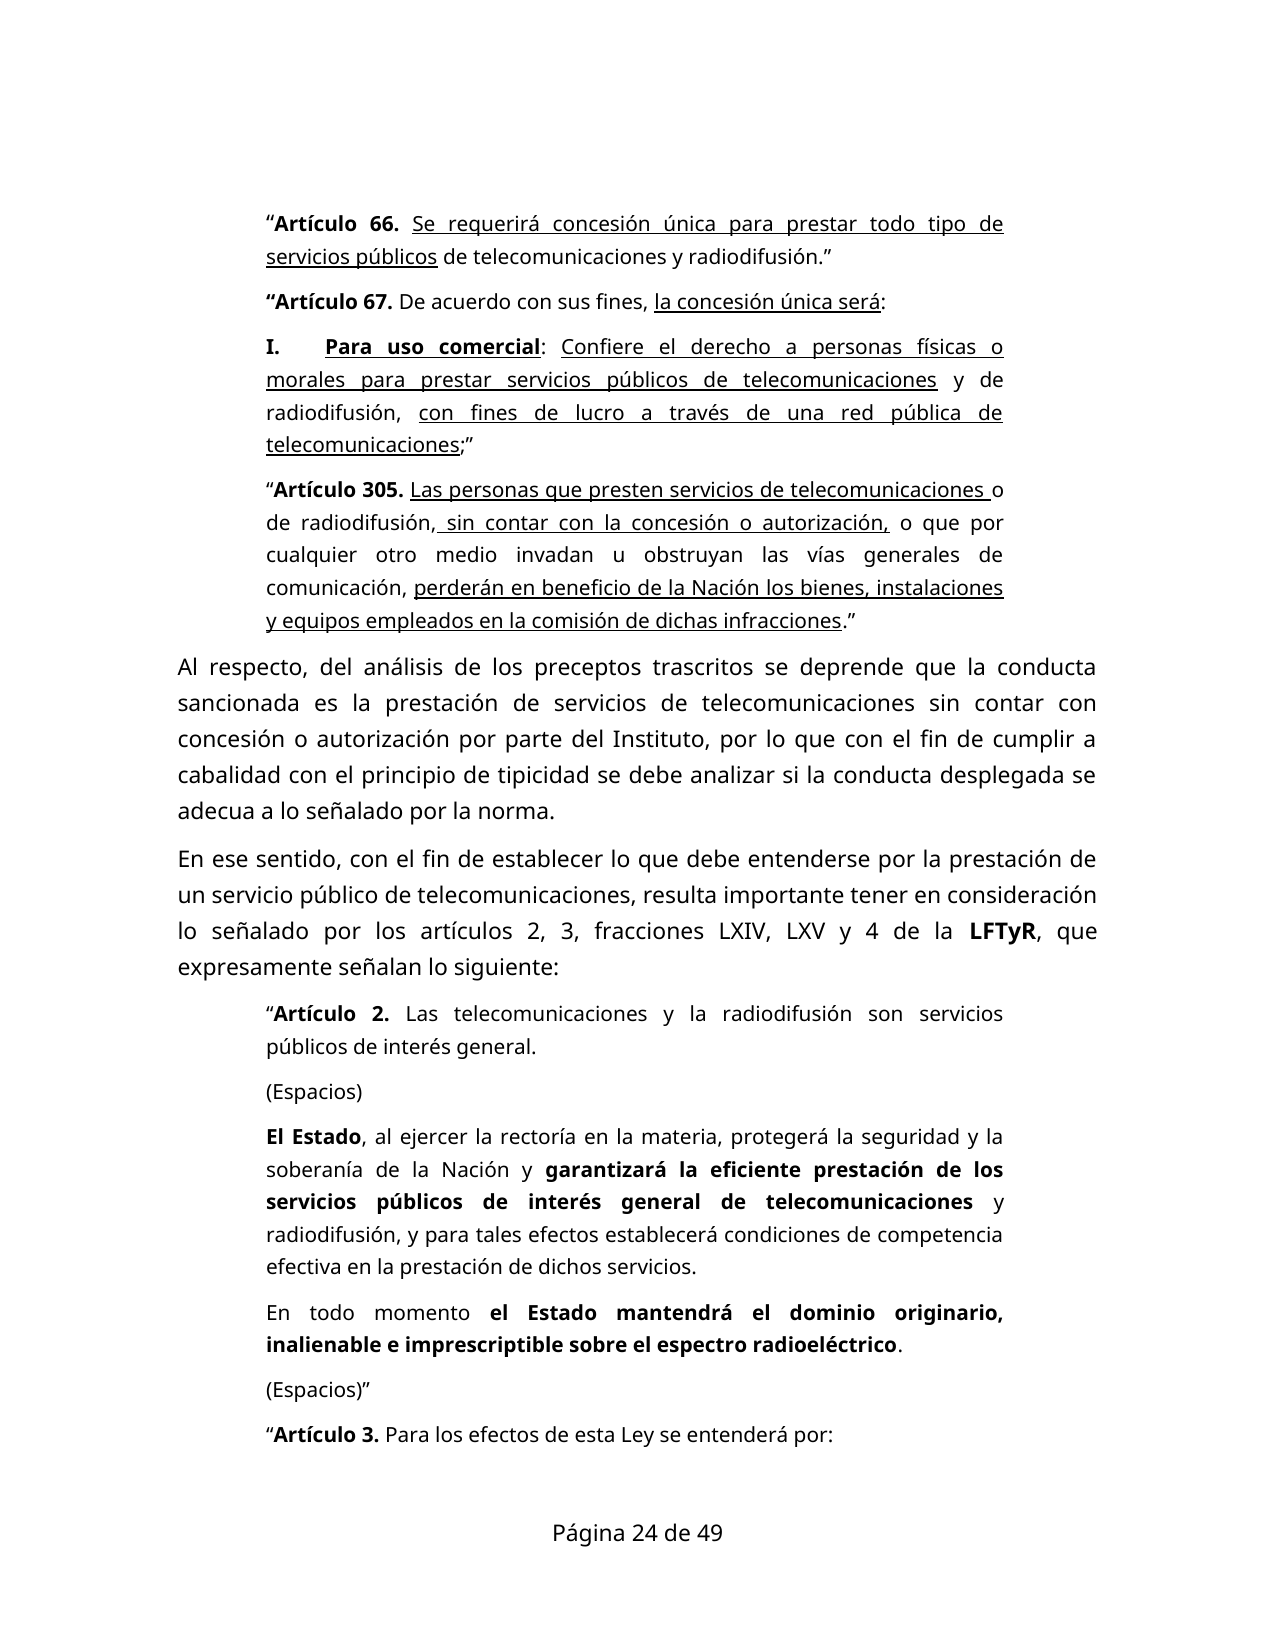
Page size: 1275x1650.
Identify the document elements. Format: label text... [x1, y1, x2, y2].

text “Artículo 3. Para los efectos de esta Ley se entenderá por: [266, 1420, 1004, 1449]
text “Artículo 67. De acuerdo con sus fines, la concesión única será: [266, 287, 1004, 316]
list “Artículo 305. Las personas que presten servicios de telecomunicaciones o de radiodifusión, sin contar con la concesión o autorización, o que por cualquier otro medio invadan u obstruyan las vías generales de comunicación, perderán en beneficio de la Nación los bienes, instalaciones y equipos empleados en la comisión de dichas infracciones.” [266, 475, 1004, 634]
text (Espacios)” [266, 1375, 1004, 1404]
text I. Para uso comercial: Confiere el derecho a personas físicas o morales para prestar servicios públicos de telecomunicaciones y de radiodifusión, con fines de lucro a través de una red pública de telecomunicaciones;” [266, 332, 1004, 459]
list “Artículo 66. Se requerirá concesión única para prestar todo tipo de servicios públicos de telecomunicaciones y radiodifusión.” [266, 207, 1004, 271]
text (Espacios) [266, 1077, 1004, 1105]
text En ese sentido, con el fin de establecer lo que debe entenderse por la prestación de un servicio público de telecomunicaciones, resulta importante tener en consideración lo señalado por los artículos 2, 3, fracciones LXIV, LXV y 4 de la LFTyR, que expresamente señalan lo siguiente: [177, 843, 1098, 982]
text Al respecto, del análisis de los preceptos trascritos se deprende que la conducta sancionada es la prestación de servicios de telecomunicaciones sin contar con concesión o autorización por parte del Instituto, por lo que con el fin de cumplir a cabalidad con el principio de tipicidad se debe analizar si la conducta desplegada se adecua a lo señalado por la norma. [177, 651, 1098, 826]
text En todo momento el Estado mantendrá el dominio originario, inalienable e imprescriptible sobre el espectro radioeléctrico. [266, 1298, 1004, 1359]
text El Estado, al ejercer la rectoría en la materia, protegerá la seguridad y la soberanía de la Nación y garantizará la eficiente prestación de los servicios públicos de interés general de telecomunicaciones y radiodifusión, y para tales efectos establecerá condiciones de competencia efectiva en la prestación de dichos servicios. [266, 1122, 1004, 1281]
text “Artículo 2. Las telecomunicaciones y la radiodifusión son servicios públicos de interés general. [266, 999, 1004, 1060]
